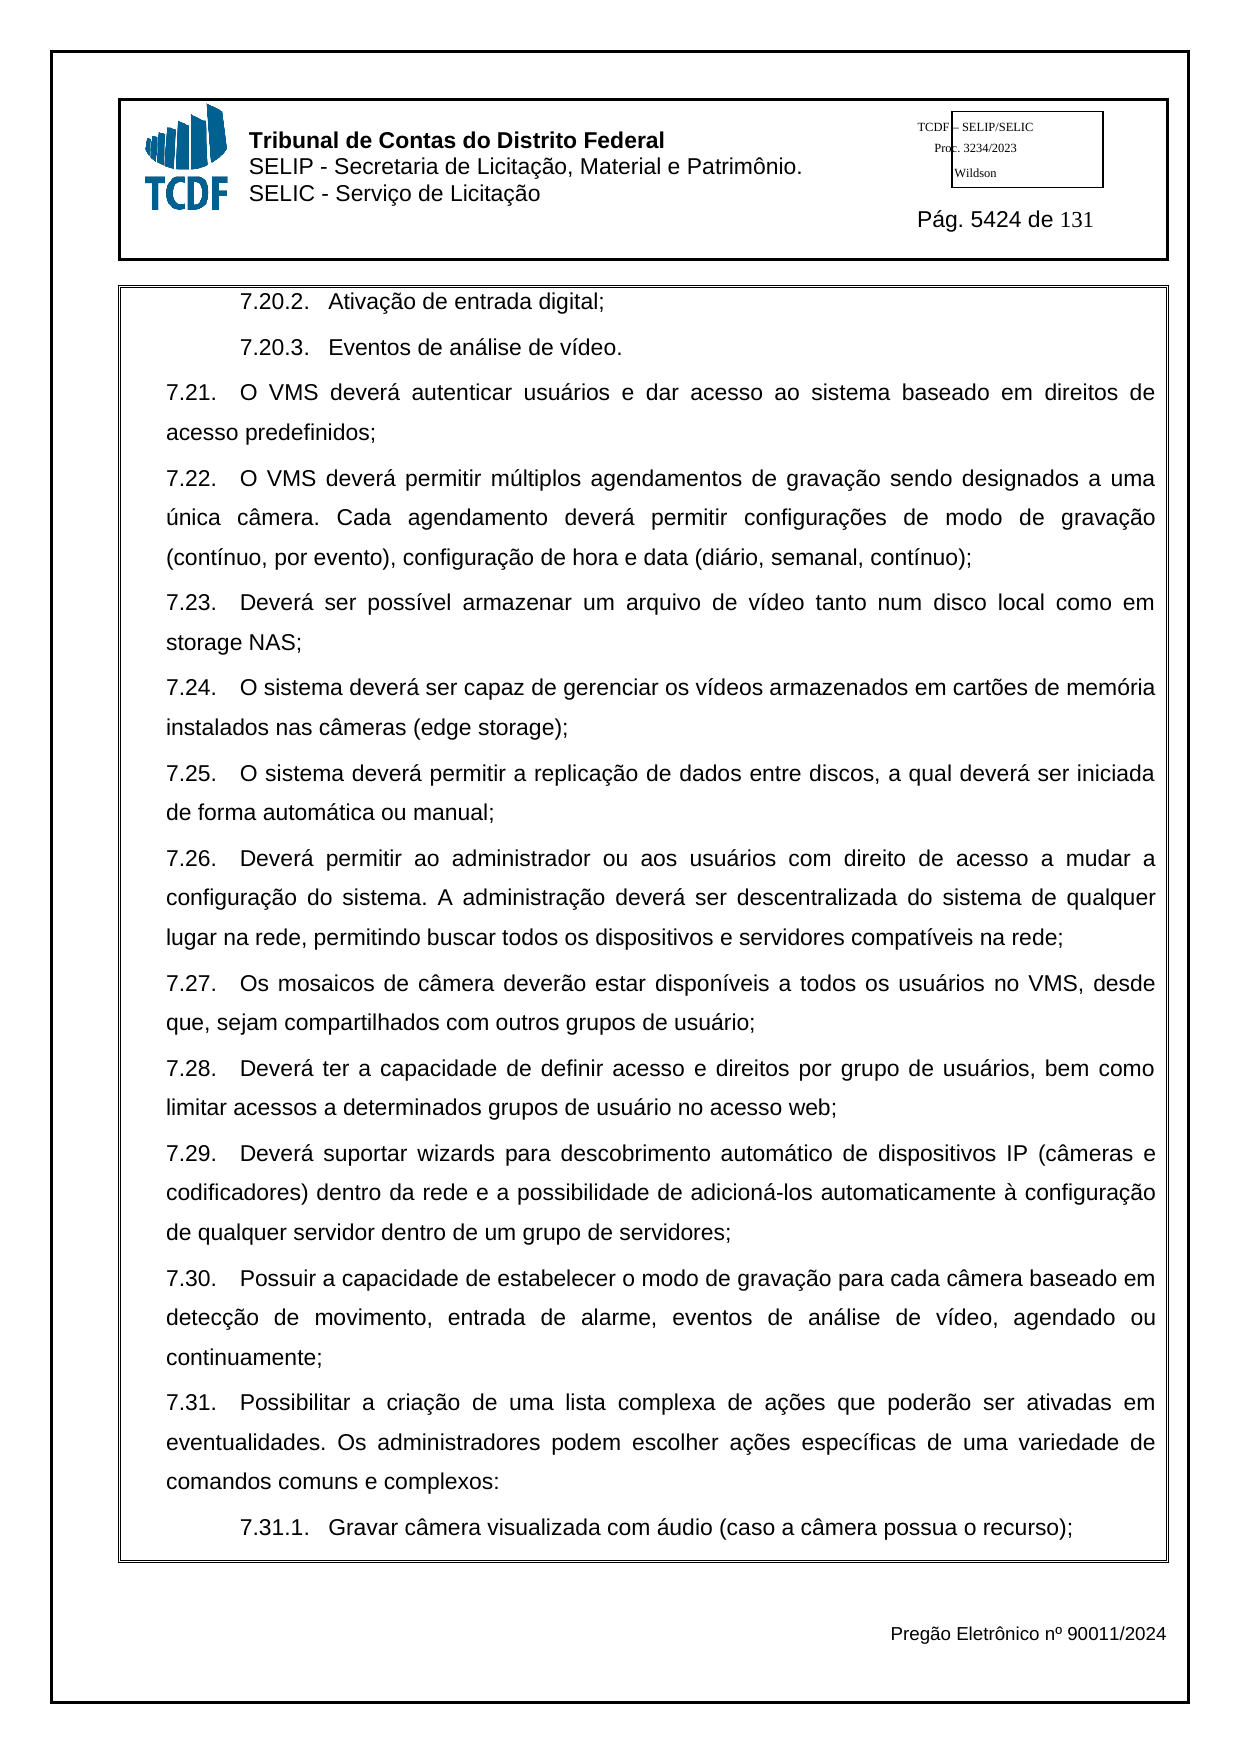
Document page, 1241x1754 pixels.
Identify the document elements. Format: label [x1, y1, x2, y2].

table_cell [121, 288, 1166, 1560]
picture [130, 101, 242, 212]
